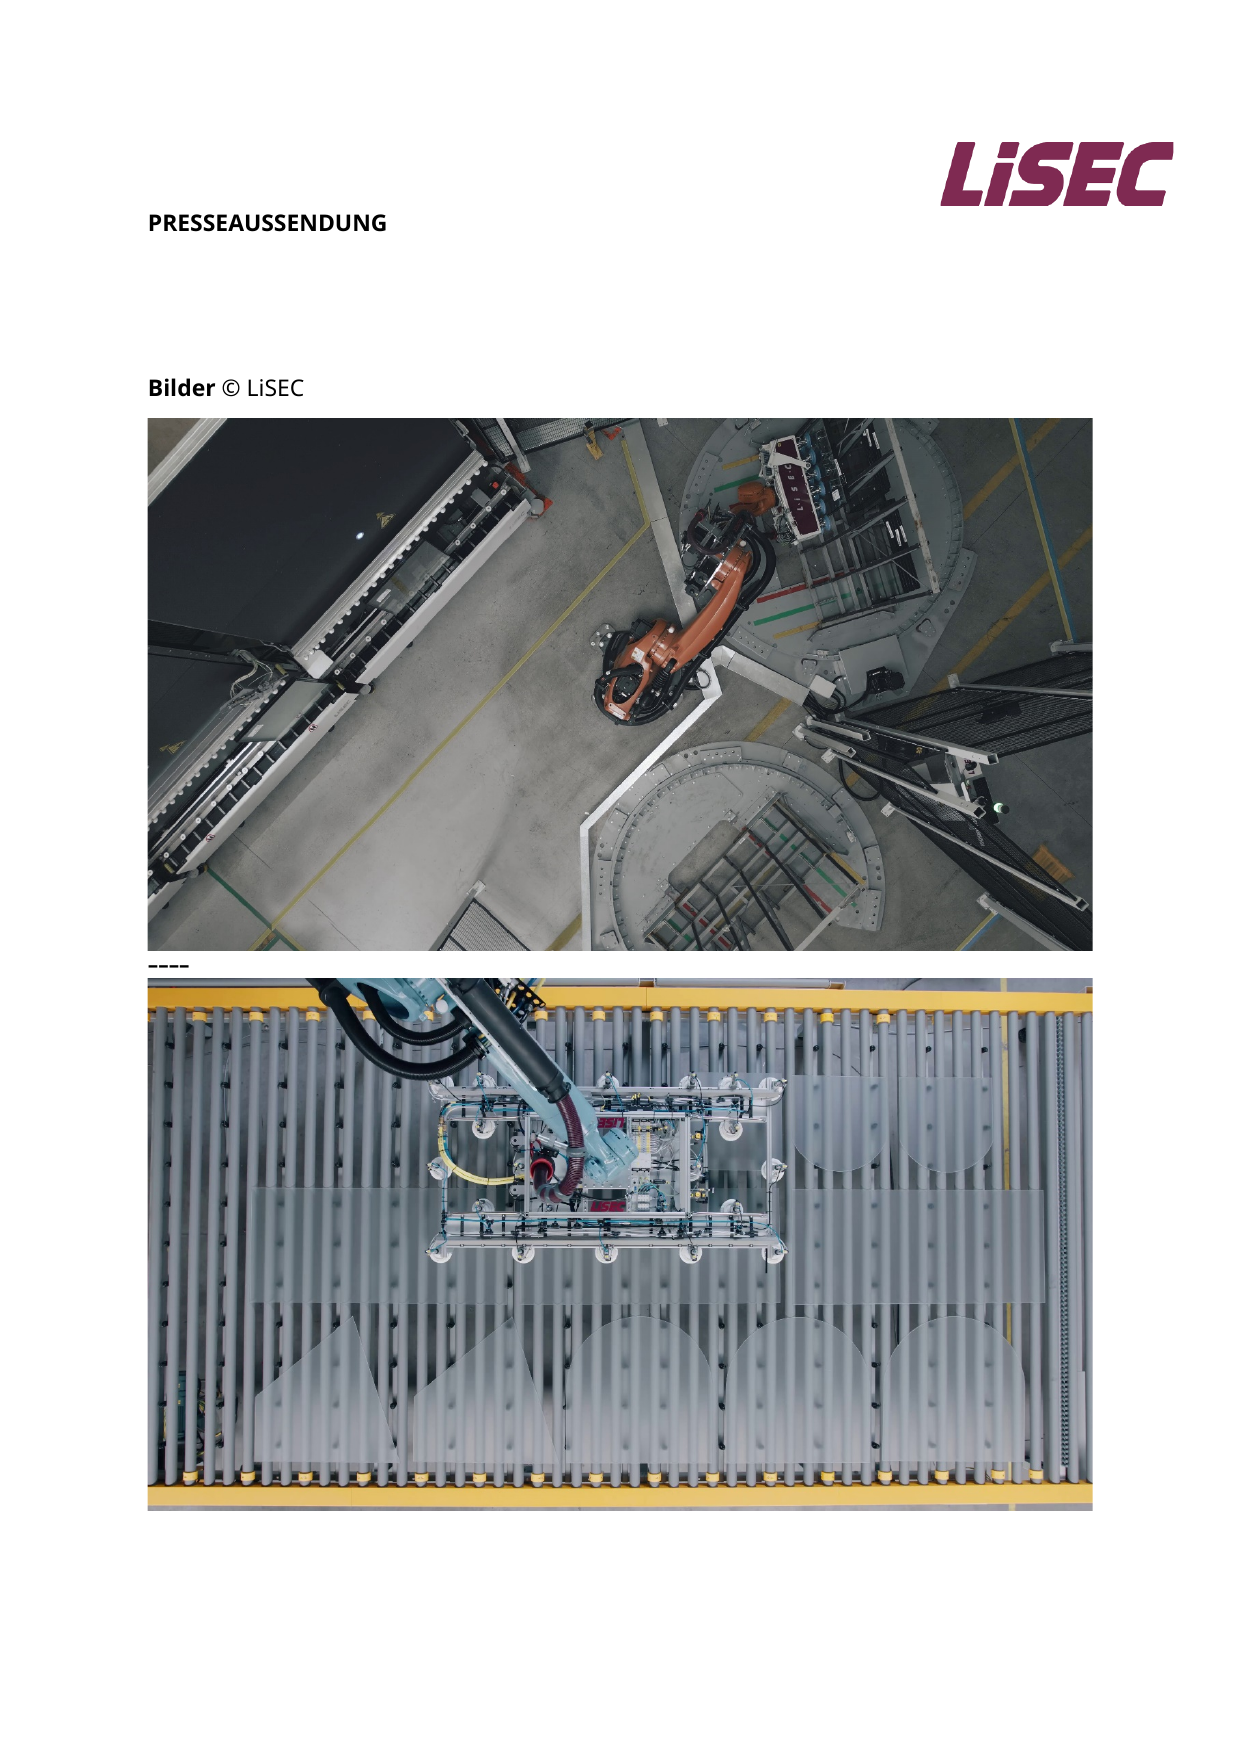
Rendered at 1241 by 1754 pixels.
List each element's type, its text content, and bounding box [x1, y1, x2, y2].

text –––– [148, 951, 1093, 978]
picture [147, 418, 1093, 951]
picture [939, 142, 1173, 205]
picture [147, 978, 1093, 1511]
text Bilder © LiSEC [148, 372, 1093, 403]
